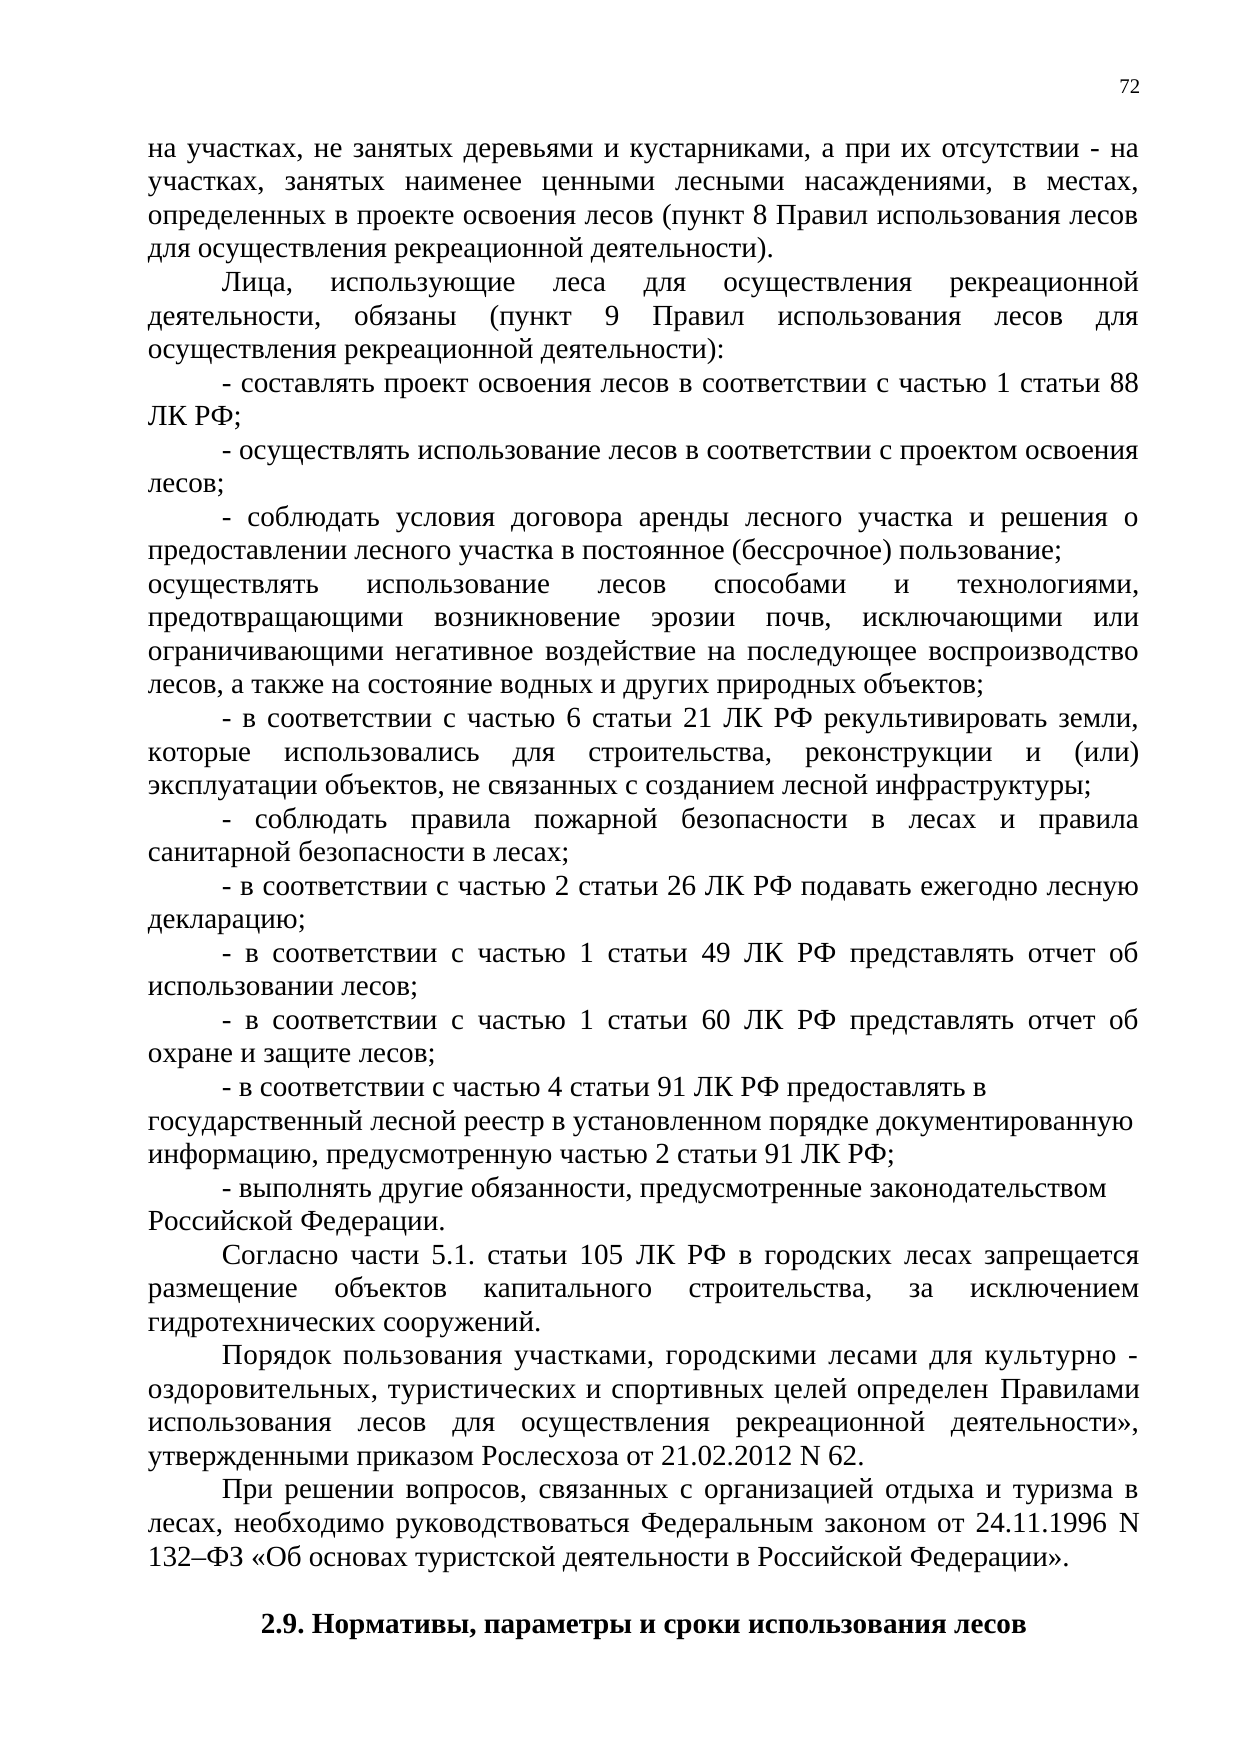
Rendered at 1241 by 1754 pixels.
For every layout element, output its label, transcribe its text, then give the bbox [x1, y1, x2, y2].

text Порядок пользования участками, городскими лесами для культурно - оздоровительных, туристических и спортивных целей определен Правилами использования лесов для осуществления рекреационной деятельности», утвержденными приказом Рослесхоза от 21.02.2012 N 62. [148, 1337, 1140, 1472]
text осуществлять использование лесов способами и технологиями, предотвращающими возникновение эрозии почв, исключающими или ограничивающими негативное воздействие на последующее воспроизводство лесов, а также на состояние водных и других природных объектов; [148, 566, 1140, 700]
text - осуществлять использование лесов в соответствии с проектом освоения лесов; [148, 432, 1140, 499]
text - соблюдать условия договора аренды лесного участка и решения о предоставлении лесного участка в постоянное (бессрочное) пользование; [148, 499, 1140, 566]
text - составлять проект освоения лесов в соответствии с частью 1 статьи 88 ЛК РФ; [148, 365, 1140, 432]
text - в соответствии с частью 2 статьи 26 ЛК РФ подавать ежегодно лесную декларацию; [148, 868, 1140, 935]
text Согласно части 5.1. статьи 105 ЛК РФ в городских лесах запрещается размещение объектов капитального строительства, за исключением гидротехнических сооружений. [148, 1237, 1140, 1337]
text - в соответствии с частью 6 статьи 21 ЛК РФ рекультивировать земли, которые использовались для строительства, реконструкции и (или) эксплуатации объектов, не связанных с созданием лесной инфраструктуры; [148, 700, 1140, 801]
text - соблюдать правила пожарной безопасности в лесах и правила санитарной безопасности в лесах; [148, 801, 1140, 868]
text - в соответствии с частью 1 статьи 49 ЛК РФ представлять отчет об использовании лесов; [148, 935, 1140, 1002]
text - выполнять другие обязанности, предусмотренные законодательством Российской Федерации. [148, 1170, 1140, 1237]
text Лица, использующие леса для осуществления рекреационной деятельности, обязаны (пункт 9 Правил использования лесов для осуществления рекреационной деятельности): [148, 264, 1140, 365]
text При решении вопросов, связанных с организацией отдыха и туризма в лесах, необходимо руководствоваться Федеральным законом от 24.11.1996 N 132–ФЗ «Об основах туристской деятельности в Российской Федерации». [148, 1472, 1140, 1572]
text - в соответствии с частью 4 статьи 91 ЛК РФ предоставлять в государственный лесной реестр в установленном порядке документированную информацию, предусмотренную частью 2 статьи 91 ЛК РФ; [148, 1069, 1140, 1170]
text 2.9. Нормативы, параметры и сроки использования лесов [148, 1606, 1140, 1639]
text - в соответствии с частью 1 статьи 60 ЛК РФ представлять отчет об охране и защите лесов; [148, 1002, 1140, 1069]
